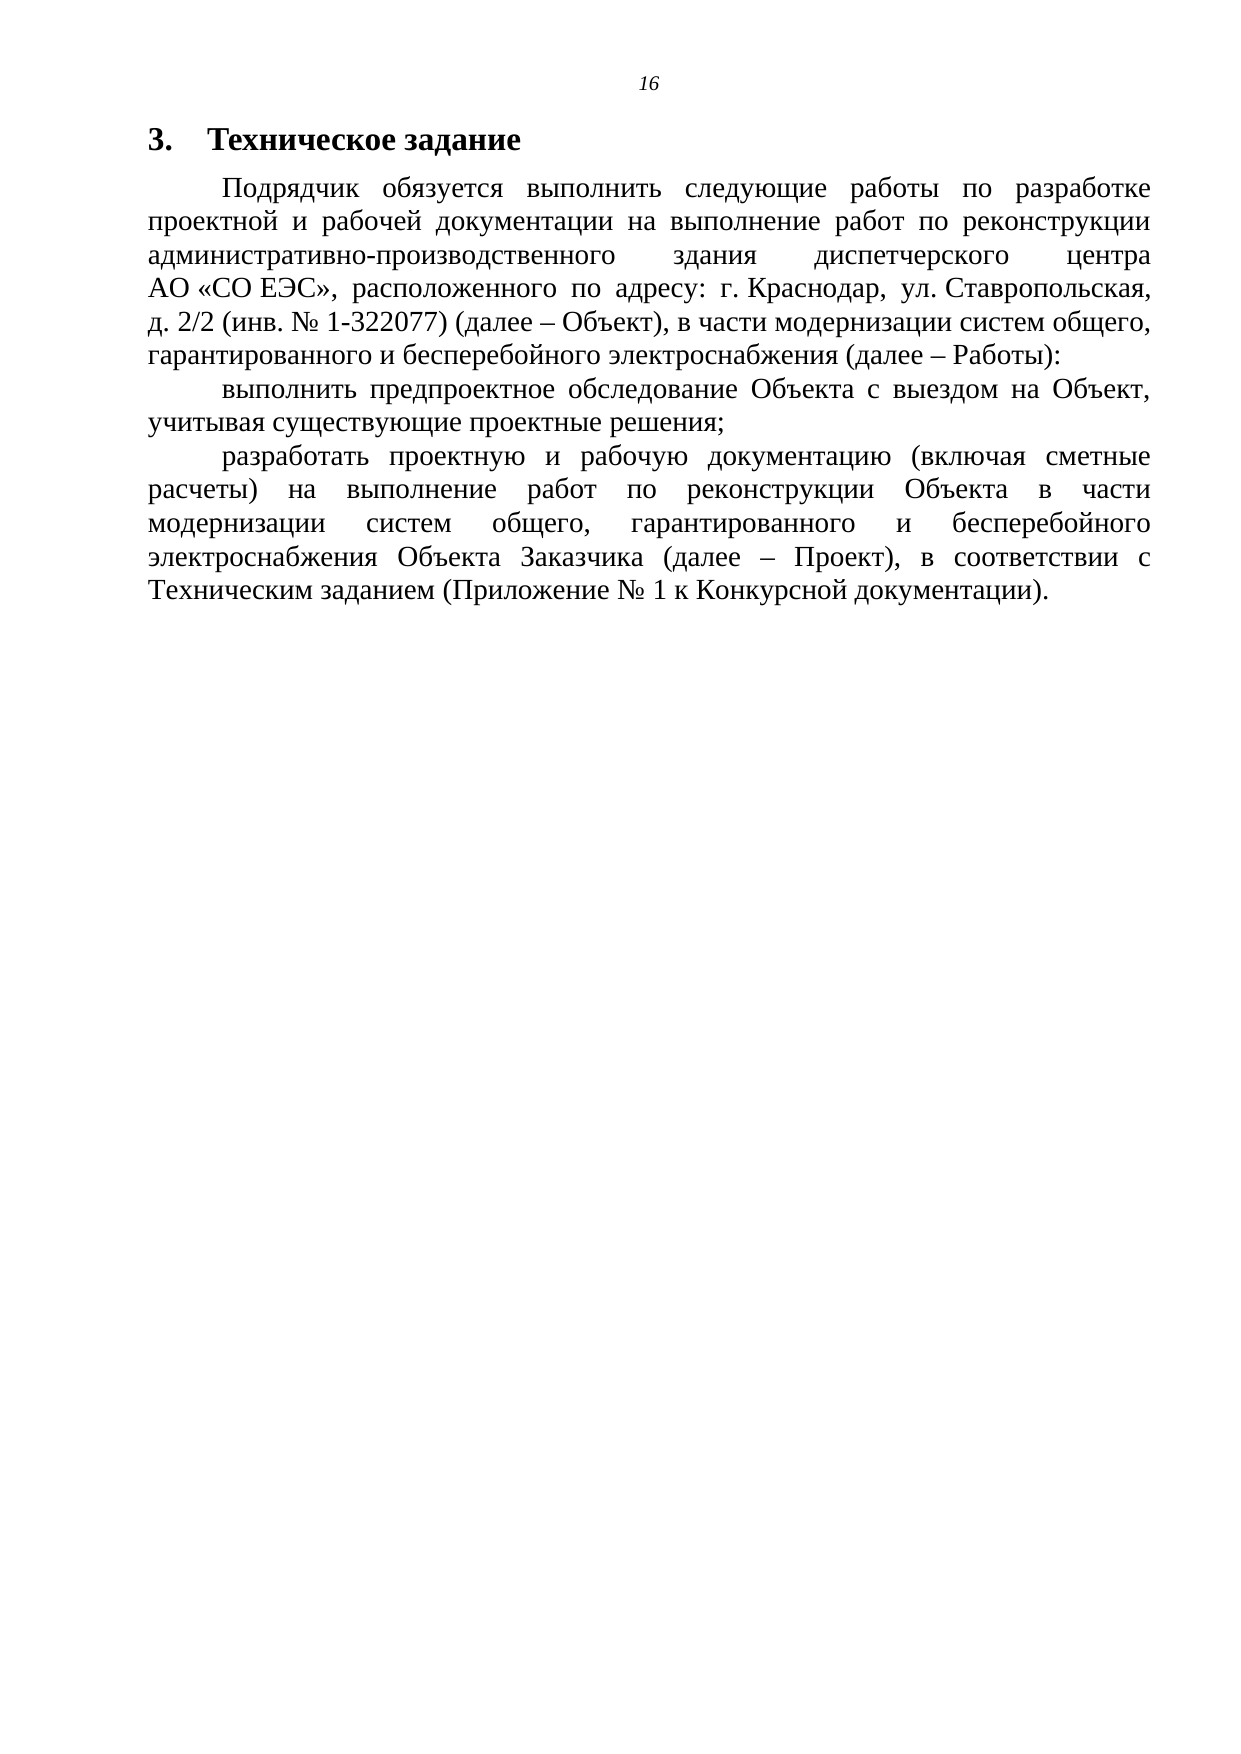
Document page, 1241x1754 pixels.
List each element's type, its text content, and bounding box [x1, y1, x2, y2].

text выполнить предпроектное обследование Объекта с выездом на Объект, учитывая существующие проектные решения; [148, 371, 1152, 438]
subtitle Техническое задание [148, 119, 1152, 157]
text разработать проектную и рабочую документацию (включая сметные расчеты) на выполнение работ по реконструкции Объекта в части модернизации систем общего, гарантированного и бесперебойного электроснабжения Объекта Заказчика (далее – Проект), в соответствии с Техническим заданием (Приложение № 1 к Конкурсной документации). [148, 438, 1152, 606]
text Подрядчик обязуется выполнить следующие работы по разработке проектной и рабочей документации на выполнение работ по реконструкции административно-производственного здания диспетчерского центра АО «СО ЕЭС», расположенного по адресу: г. Краснодар, ул. Ставропольская, д. 2/2 (инв. № 1-322077) (далее – Объект), в части модернизации систем общего, гарантированного и бесперебойного электроснабжения (далее – Работы): [148, 170, 1152, 371]
